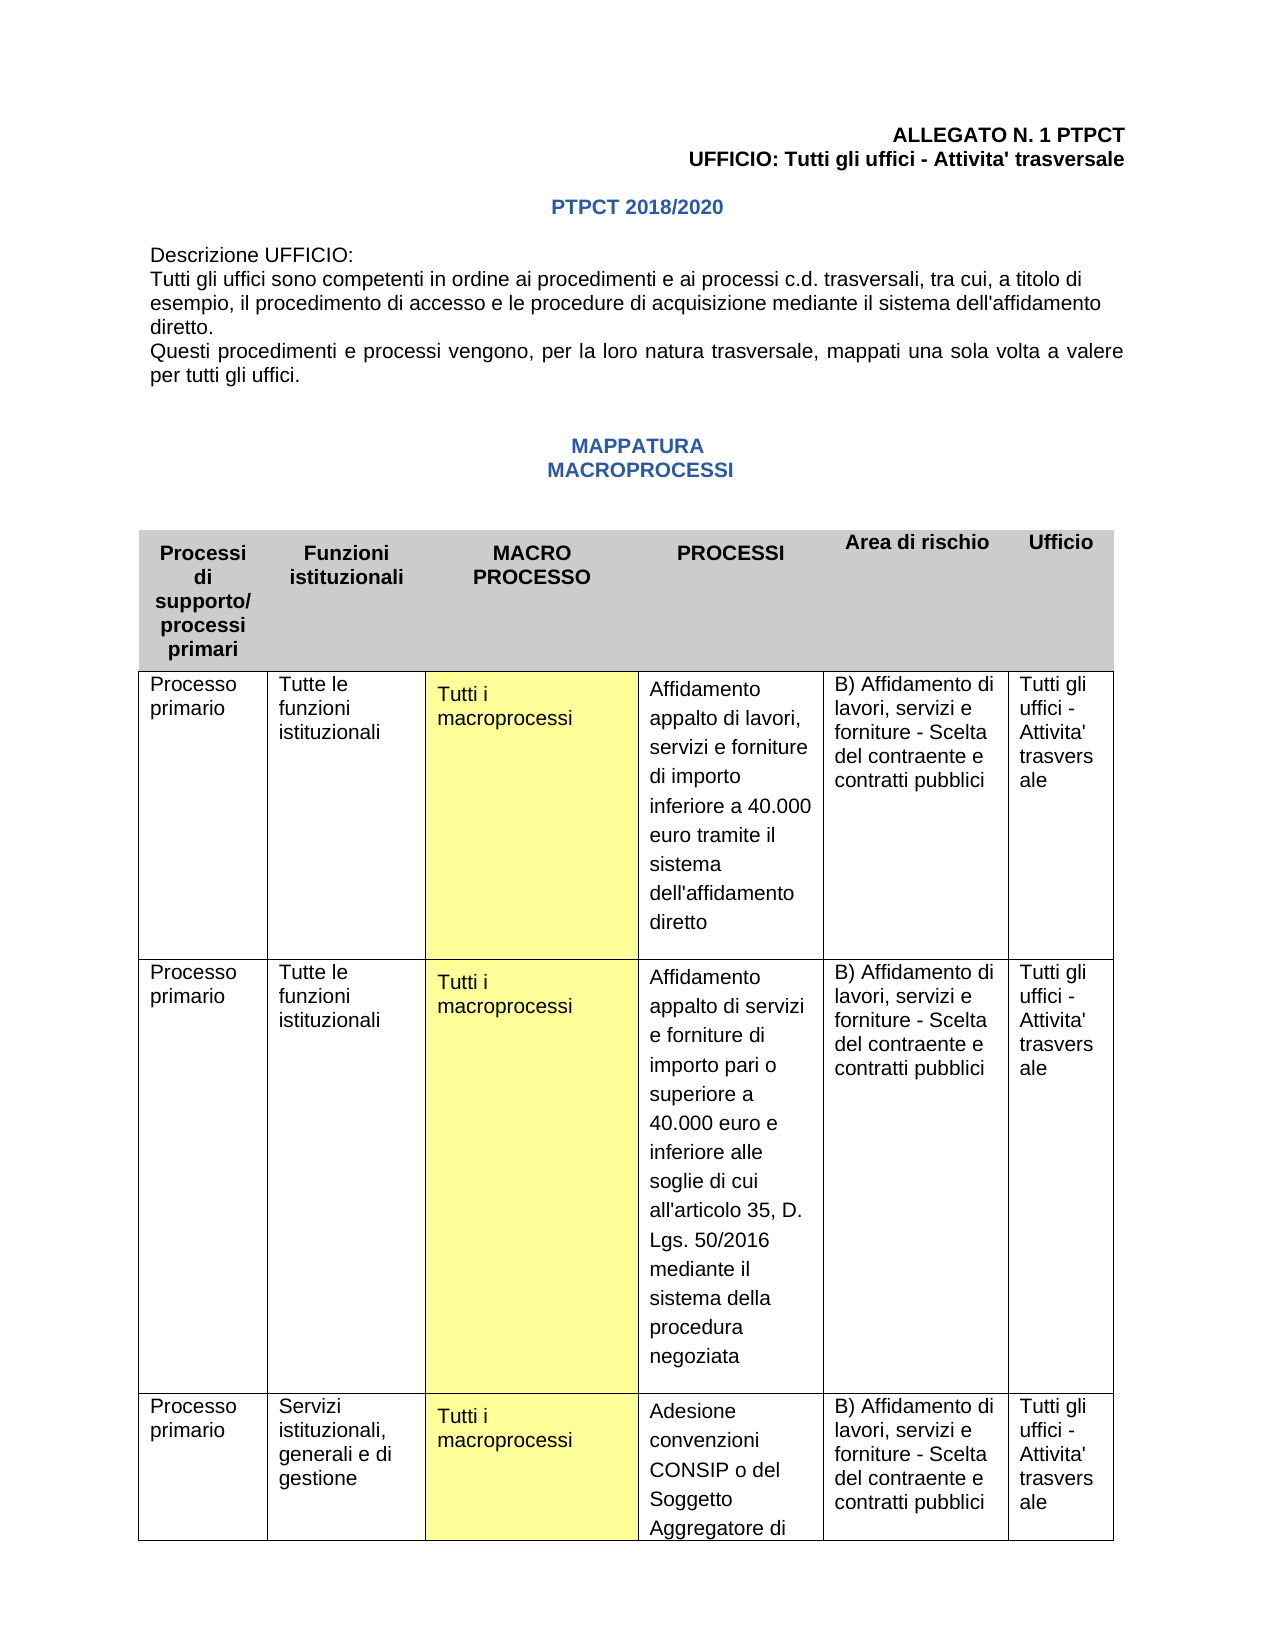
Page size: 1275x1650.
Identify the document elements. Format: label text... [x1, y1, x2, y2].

table_cell Processo primario [139, 960, 267, 1393]
table_header Processi di supporto/processi primari [139, 530, 267, 671]
table_cell Tutti i macroprocessi [426, 960, 638, 1393]
table_header Funzioni istituzionali [267, 530, 426, 671]
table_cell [268, 1394, 425, 1540]
text Tutti gli uffici sono competenti in ordine ai procedimenti e ai processi c.d. trasversali, tra cui, a titolo di esempio, il procedimento di accesso e le procedure di acquisizione mediante il sistema dell'affidamento diretto. [150, 267, 1125, 338]
text MACROPROCESSI [150, 458, 1125, 482]
table_cell B) Affidamento di lavori, servizi e forniture - Scelta del contraente e contratti pubblici [824, 960, 1008, 1393]
text ALLEGATO N. 1 PTPCT [150, 123, 1125, 147]
table_header Area di rischio [823, 530, 1008, 671]
table_cell B) Affidamento di lavori, servizi e forniture - Scelta del contraente e contratti pubblici [824, 672, 1008, 959]
table_cell Processo primario [139, 672, 267, 959]
table_cell Tutte le funzioni istituzionali [268, 672, 425, 959]
table_header MACRO PROCESSO [426, 530, 638, 671]
text UFFICIO: Tutti gli uffici - Attivita' trasversale [150, 147, 1125, 171]
table_cell Affidamento appalto di servizi e forniture di importo pari o superiore a 40.000 euro e inferiore alle soglie di cui all'articolo 35, D. Lgs. 50/2016 mediante il sistema della procedura negoziata [639, 960, 823, 1393]
table_cell Tutti i macroprocessi [426, 672, 638, 959]
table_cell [426, 1394, 638, 1540]
table_cell Tutte le funzioni istituzionali [268, 960, 425, 1393]
table_header Ufficio [1008, 530, 1114, 671]
table_cell Tutti gli uffici - Attivita' trasversale [1009, 960, 1113, 1393]
table_cell Tutti gli uffici - Attivita' trasversale [1009, 672, 1113, 959]
text Questi procedimenti e processi vengono, per la loro natura trasversale, mappati una sola volta a valere per tutti gli uffici. [150, 338, 1125, 386]
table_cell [824, 1394, 1008, 1540]
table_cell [1009, 1394, 1113, 1540]
table_cell Affidamento appalto di lavori, servizi e forniture di importo inferiore a 40.000 euro tramite il sistema dell'affidamento diretto [639, 672, 823, 959]
text MAPPATURA [150, 434, 1125, 458]
text PTPCT 2018/2020 [150, 195, 1125, 219]
text Descrizione UFFICIO: [150, 243, 1125, 267]
table_cell Processo primario [139, 1394, 267, 1540]
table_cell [639, 1394, 823, 1540]
table_header PROCESSI [638, 530, 823, 671]
